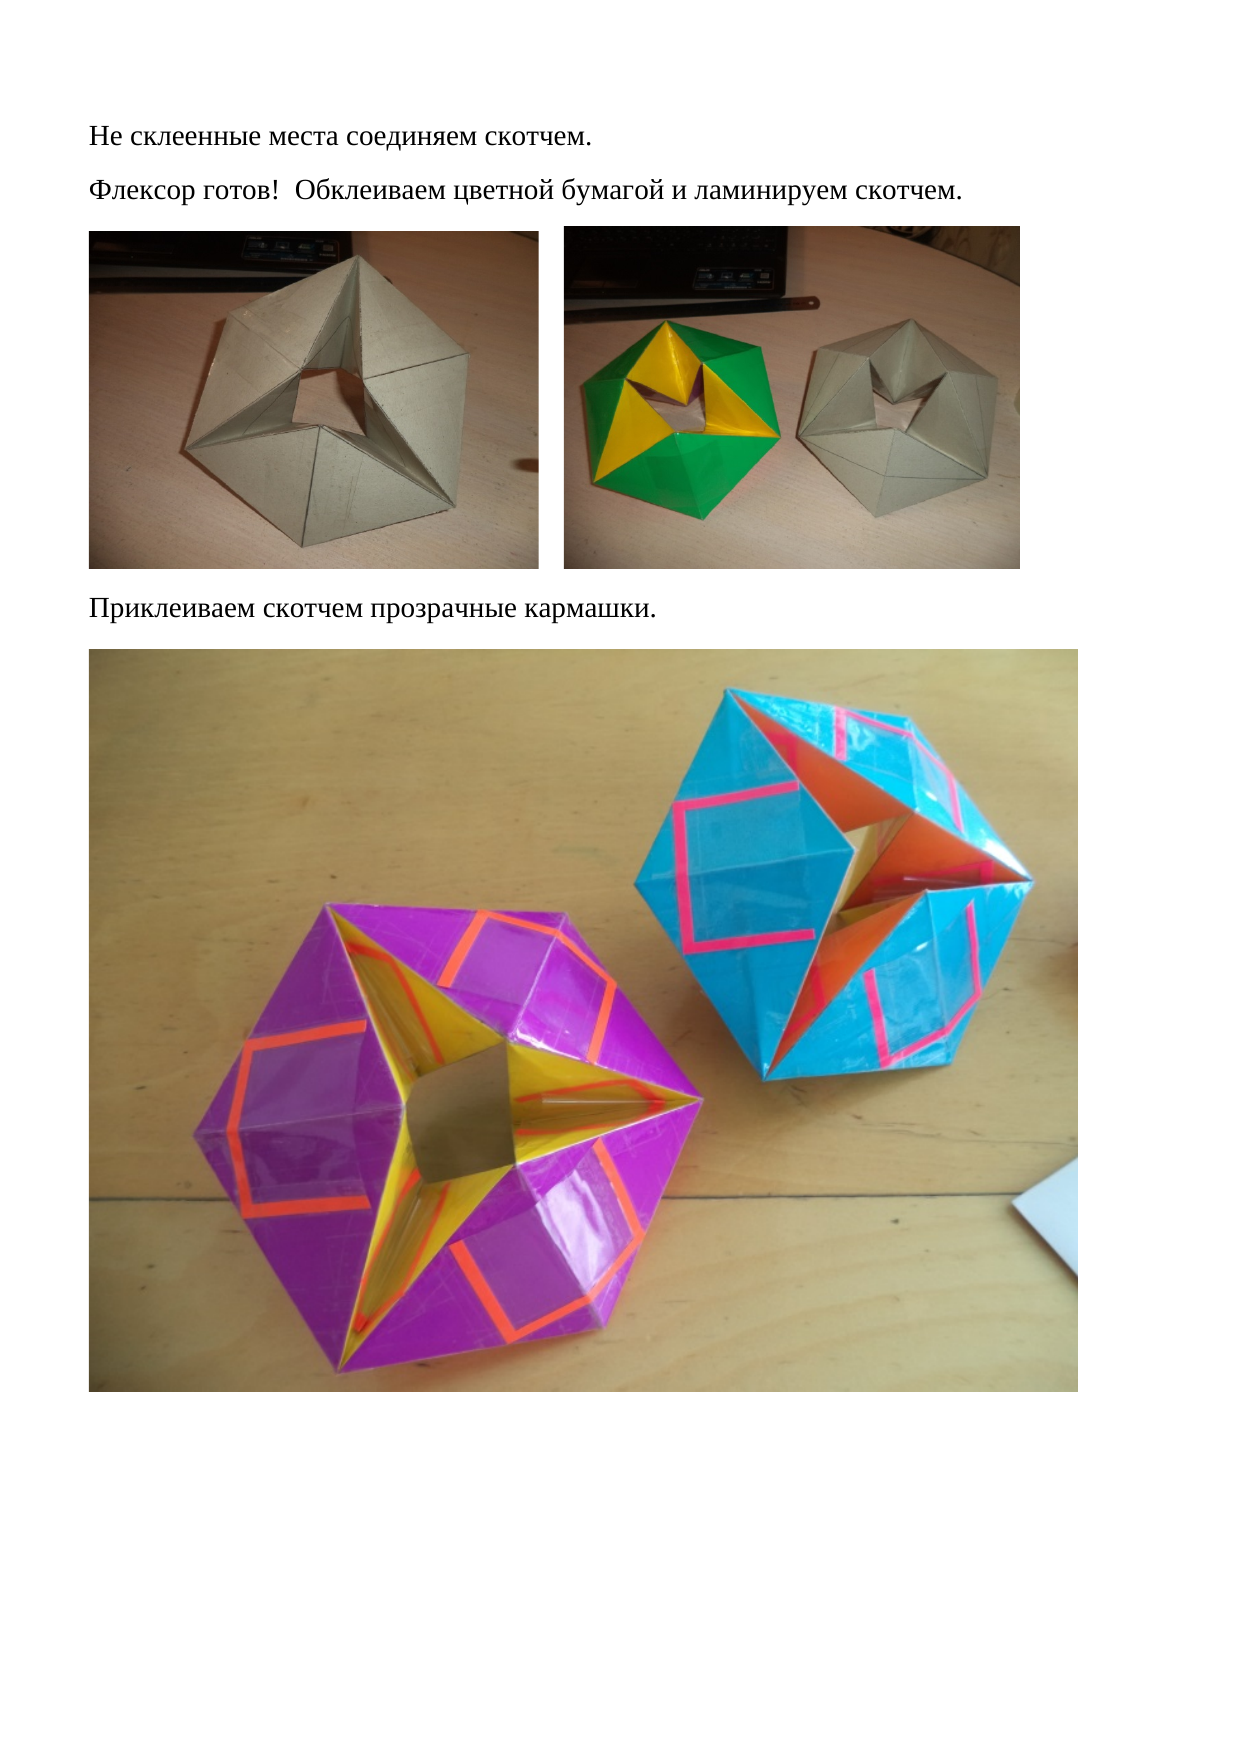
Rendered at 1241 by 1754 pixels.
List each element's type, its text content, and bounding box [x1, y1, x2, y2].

picture [88, 649, 1078, 1392]
text Приклеиваем скотчем прозрачные кармашки. [89, 590, 1196, 623]
picture [88, 231, 539, 569]
text Не склеенные места соединяем скотчем. [89, 118, 1196, 152]
text Флексор готов! Обклеиваем цветной бумагой и ламинируем скотчем. [89, 172, 1196, 206]
picture [563, 226, 1020, 569]
